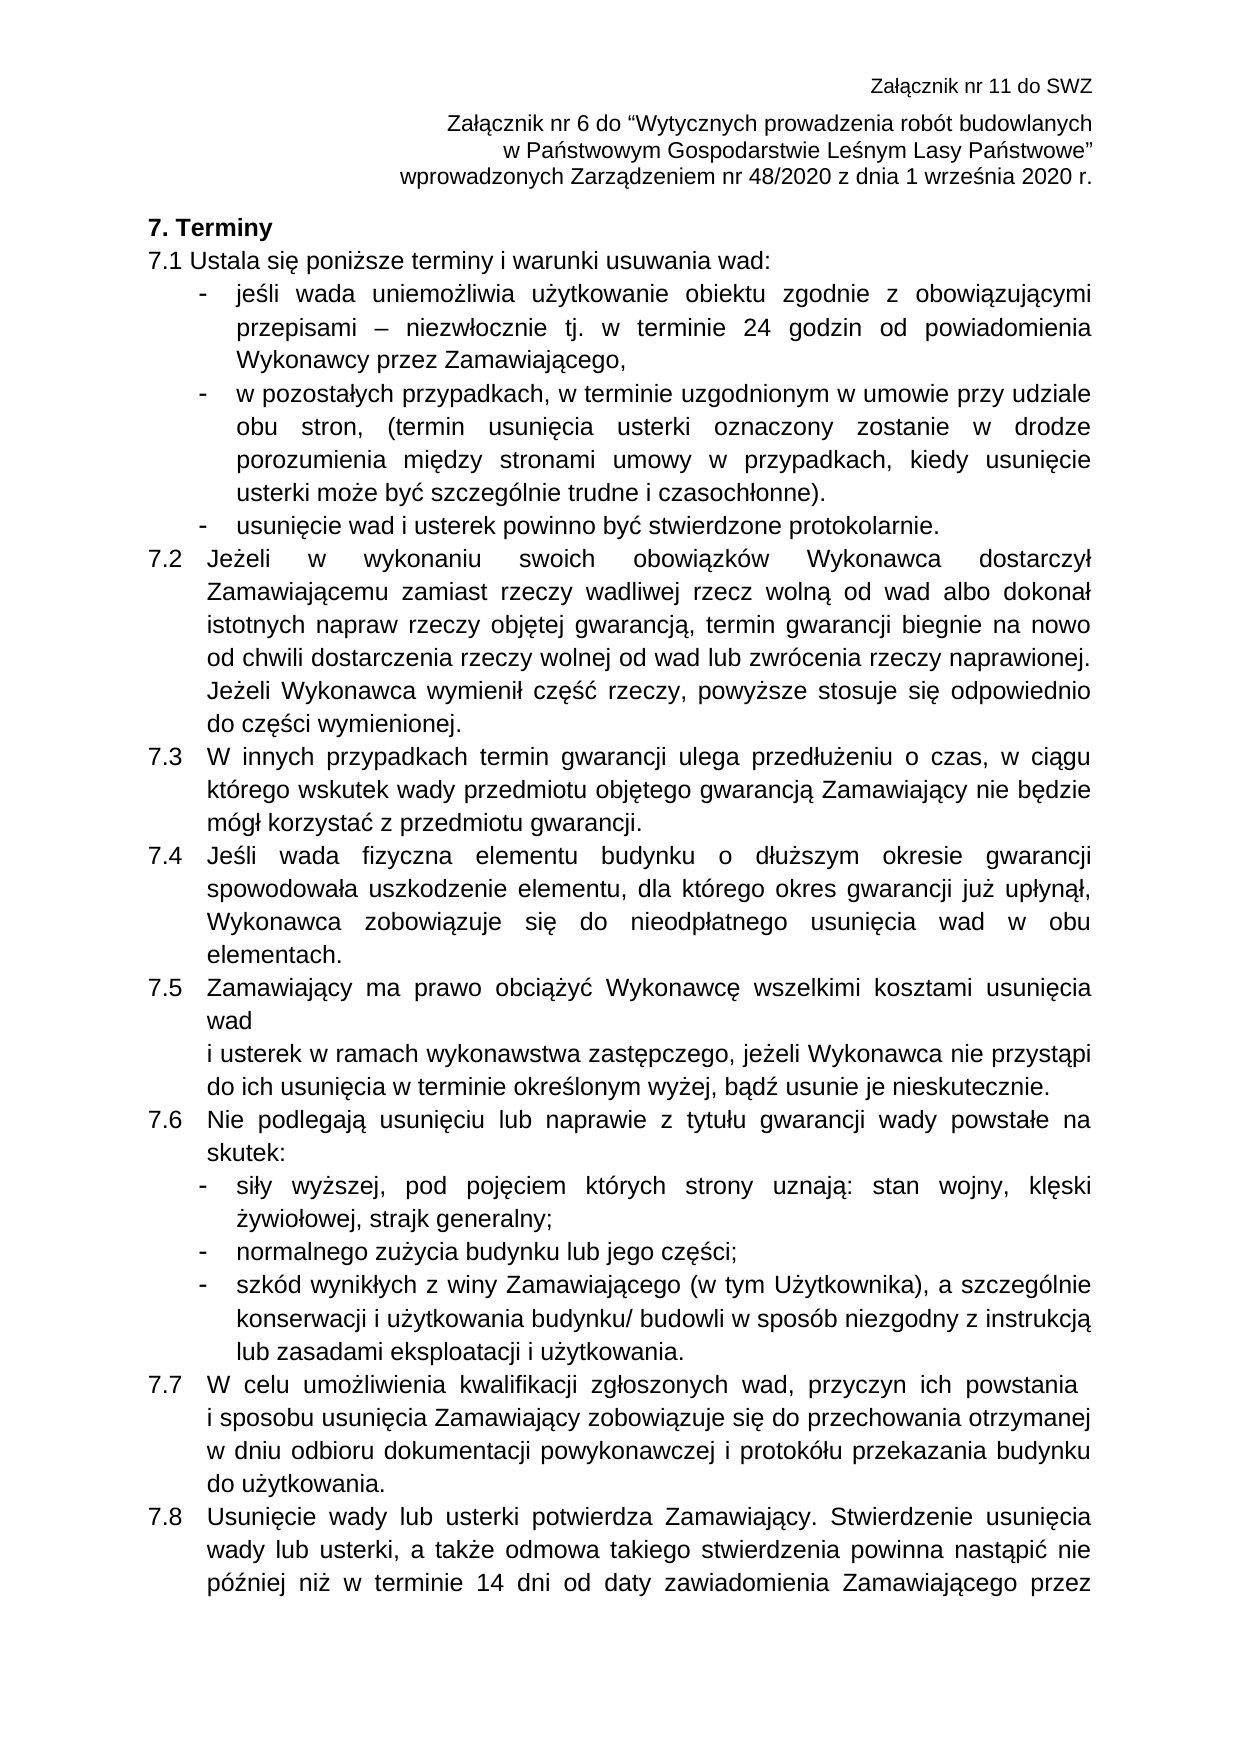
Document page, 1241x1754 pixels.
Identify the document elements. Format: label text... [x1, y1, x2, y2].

text 7.5 Zamawiający ma prawo obciążyć Wykonawcę wszelkimi kosztami usunięcia wad i usterek w ramach wykonawstwa zastępczego, jeżeli Wykonawca nie przystąpi do ich usunięcia w terminie określonym wyżej, bądź usunie je nieskutecznie. [148, 973, 1093, 1101]
list normalnego zużycia budynku lub jego części; [199, 1237, 1093, 1266]
text 7. Terminy [148, 213, 1093, 242]
list jeśli wada uniemożliwia użytkowanie obiektu zgodnie z obowiązującymi przepisami – niezwłocznie tj. w terminie 24 godzin od powiadomienia Wykonawcy przez Zamawiającego, [199, 279, 1093, 374]
text 7.3 W innych przypadkach termin gwarancji ulega przedłużeniu o czas, w ciągu którego wskutek wady przedmiotu objętego gwarancją Zamawiający nie będzie mógł korzystać z przedmiotu gwarancji. [148, 742, 1093, 837]
text 7.7 W celu umożliwienia kwalifikacji zgłoszonych wad, przyczyn ich powstania i sposobu usunięcia Zamawiający zobowiązuje się do przechowania otrzymanej w dniu odbioru dokumentacji powykonawczej i protokółu przekazania budynku do użytkowania. [148, 1370, 1093, 1497]
text 7.4 Jeśli wada fizyczna elementu budynku o dłuższym okresie gwarancji spowodowała uszkodzenie elementu, dla którego okres gwarancji już upłynął, Wykonawca zobowiązuje się do nieodpłatnego usunięcia wad w obu elementach. [148, 841, 1093, 969]
text 7.6 Nie podlegają usunięciu lub naprawie z tytułu gwarancji wady powstałe na skutek: [148, 1105, 1093, 1167]
list szkód wynikłych z winy Zamawiającego (w tym Użytkownika), a szczególnie konserwacji i użytkowania budynku/ budowli w sposób niezgodny z instrukcją lub zasadami eksploatacji i użytkowania. [199, 1271, 1093, 1365]
text 7.2 Jeżeli w wykonaniu swoich obowiązków Wykonawca dostarczył Zamawiającemu zamiast rzeczy wadliwej rzecz wolną od wad albo dokonał istotnych napraw rzeczy objętej gwarancją, termin gwarancji biegnie na nowo od chwili dostarczenia rzeczy wolnej od wad lub zwrócenia rzeczy naprawionej. Jeżeli Wykonawca wymienił część rzeczy, powyższe stosuje się odpowiednio do części wymienionej. [148, 544, 1093, 738]
list usunięcie wad i usterek powinno być stwierdzone protokolarnie. [199, 511, 1093, 539]
list w pozostałych przypadkach, w terminie uzgodnionym w umowie przy udziale obu stron, (termin usunięcia usterki oznaczony zostanie w drodze porozumienia między stronami umowy w przypadkach, kiedy usunięcie usterki może być szczególnie trudne i czasochłonne). [199, 378, 1093, 506]
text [148, 1502, 1093, 1597]
list siły wyższej, pod pojęciem których strony uznają: stan wojny, klęski żywiołowej, strajk generalny; [199, 1171, 1093, 1233]
text 7.1 Ustala się poniższe terminy i warunki usuwania wad: [148, 246, 1093, 275]
